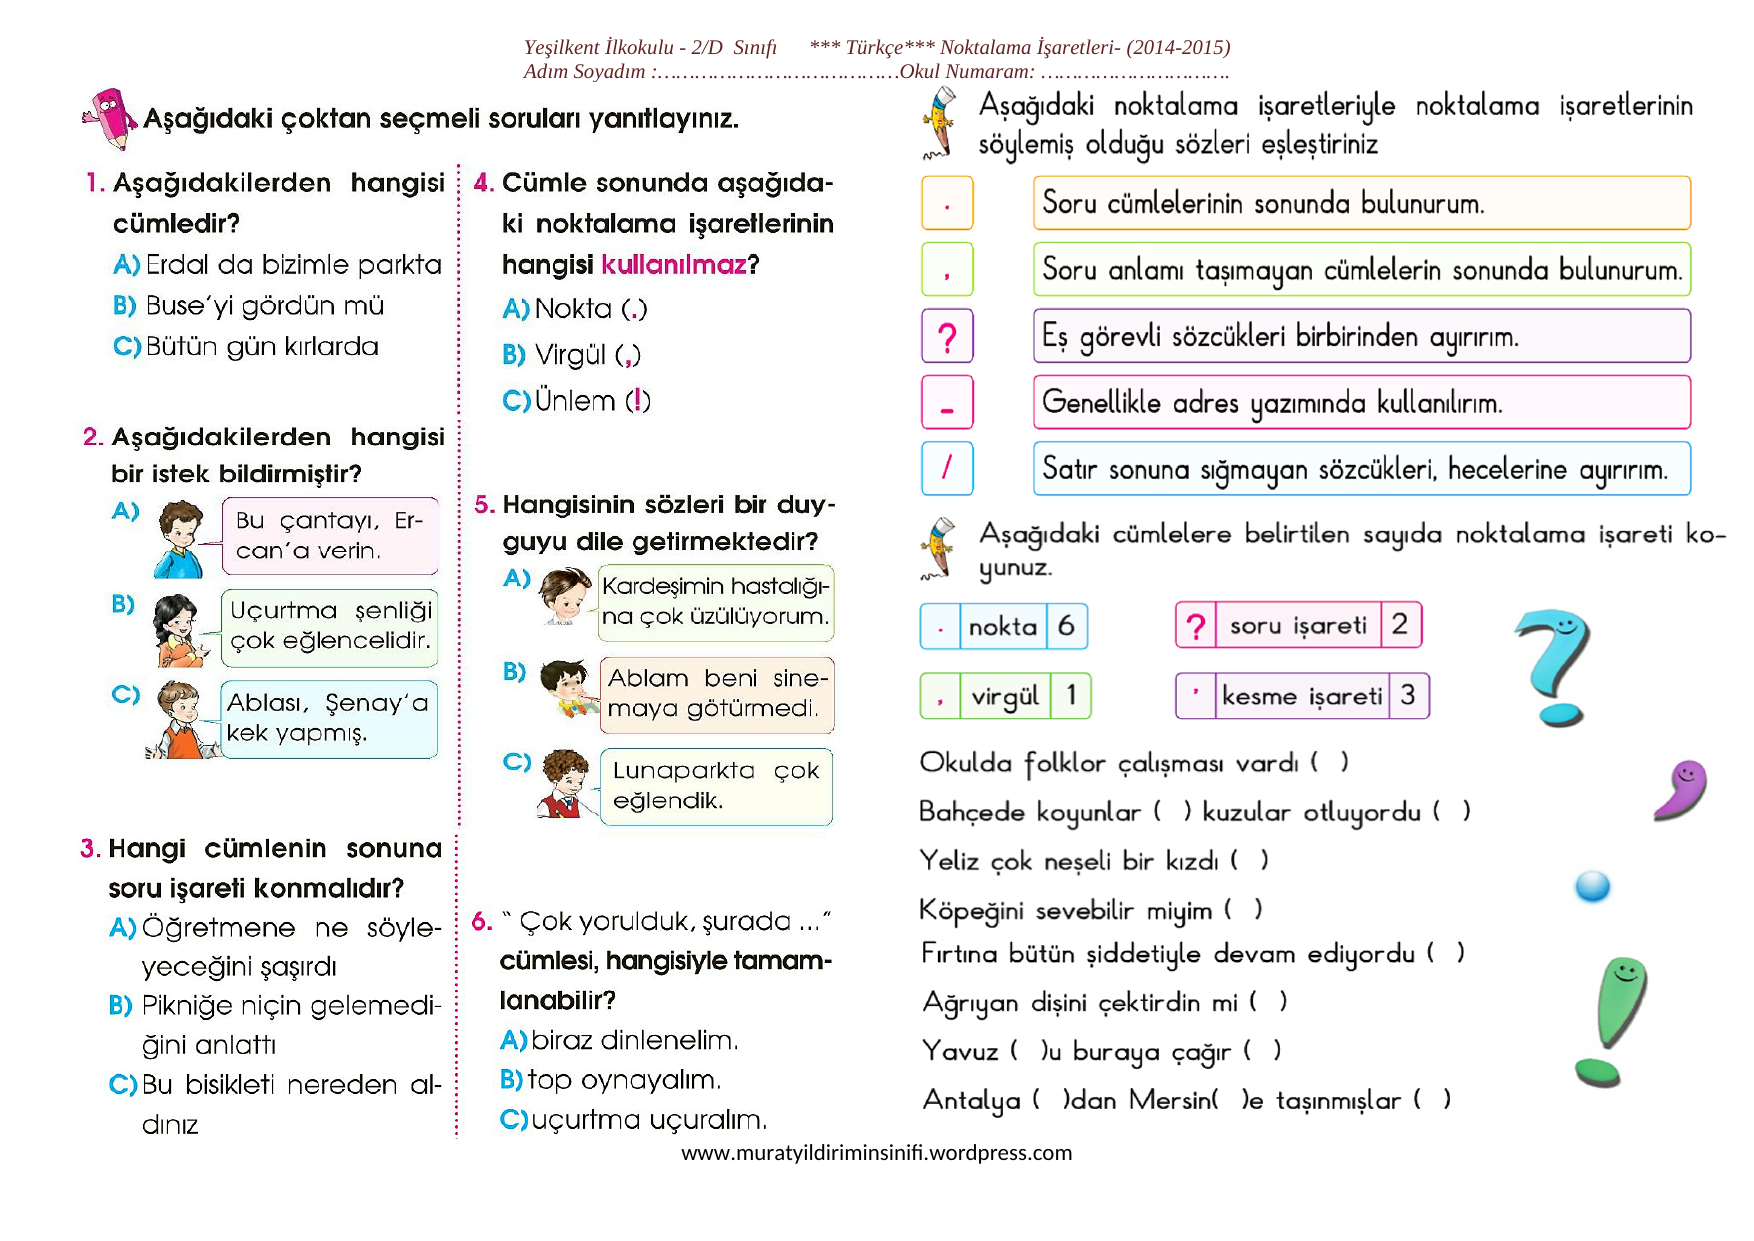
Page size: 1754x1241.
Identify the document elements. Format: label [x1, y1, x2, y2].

picture [75, 82, 840, 417]
picture [75, 832, 840, 1139]
picture [75, 420, 840, 829]
picture [916, 511, 1729, 1120]
picture [916, 83, 1708, 502]
